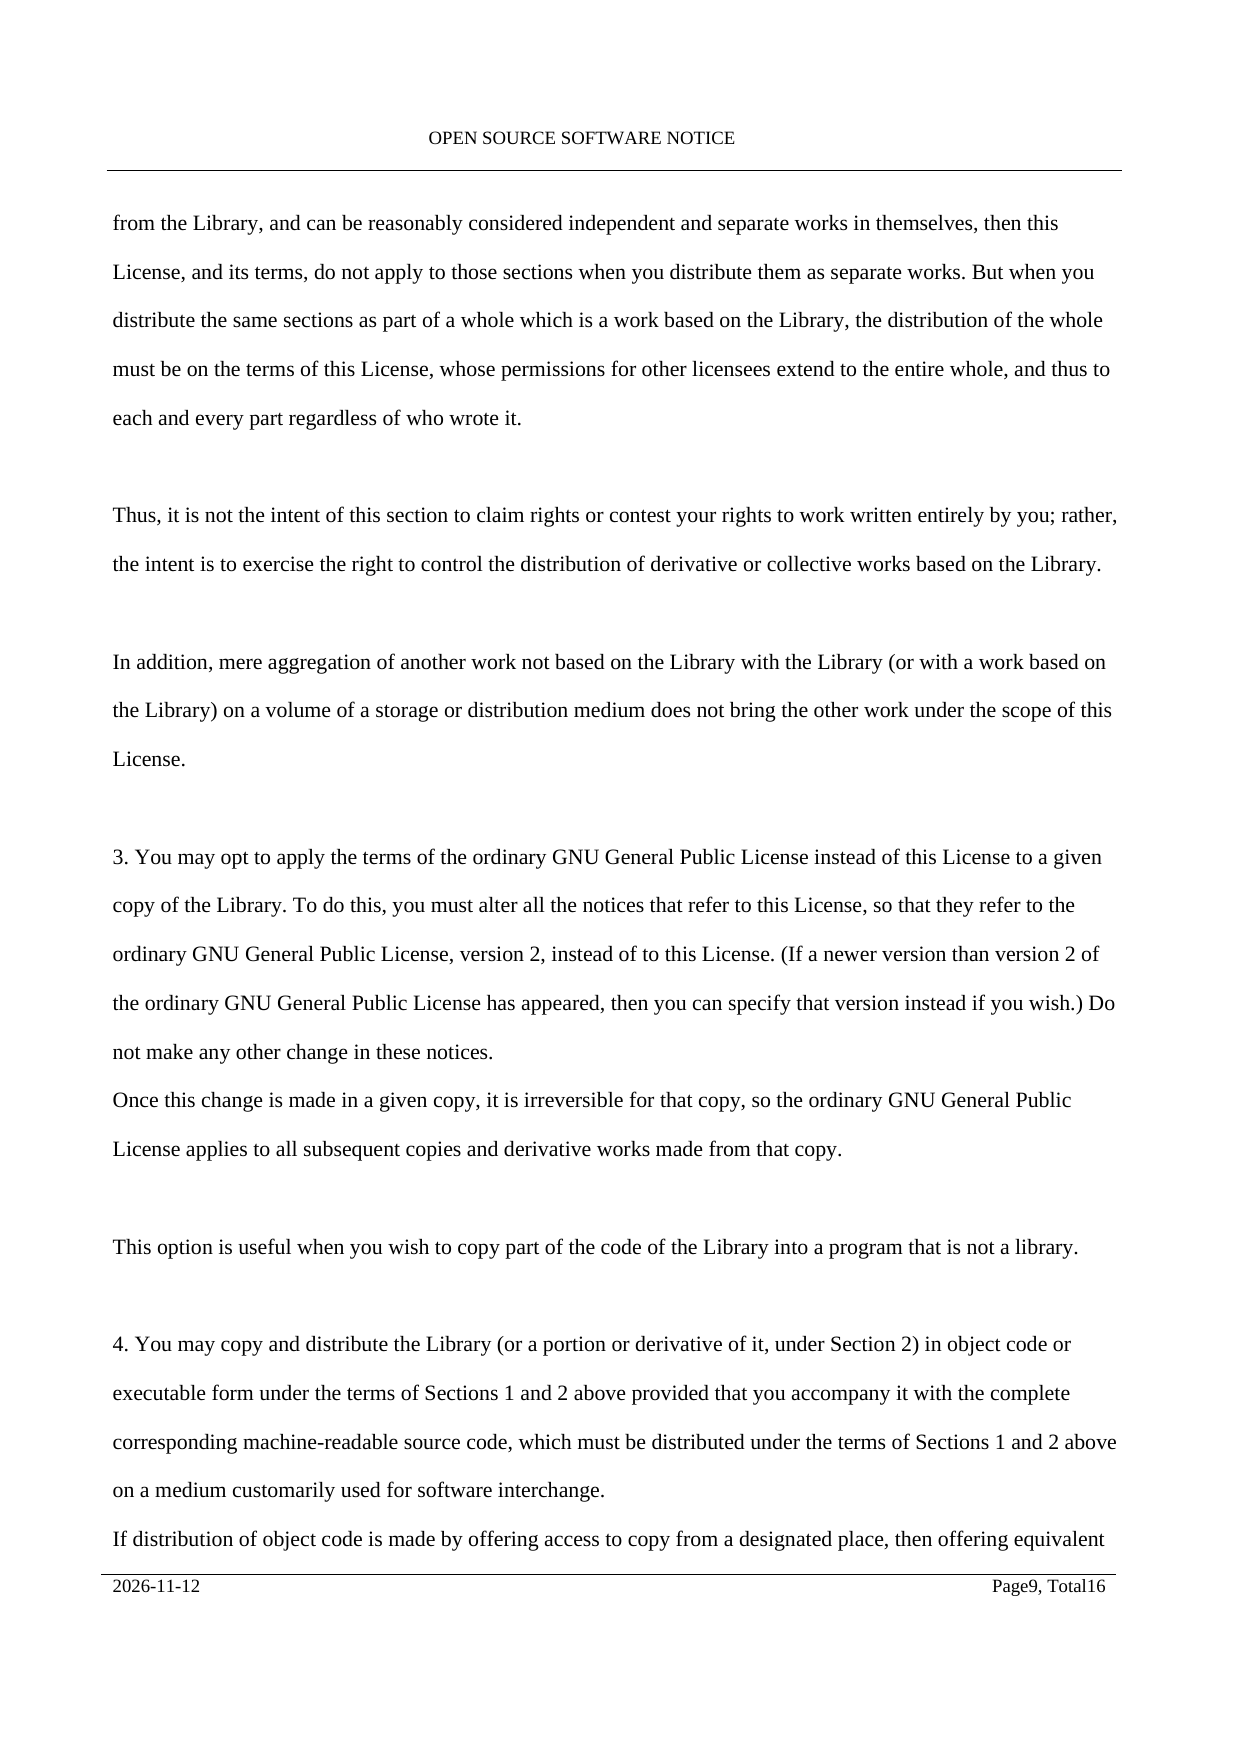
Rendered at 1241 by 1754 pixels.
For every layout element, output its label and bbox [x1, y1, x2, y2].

text [112, 206, 1128, 1555]
